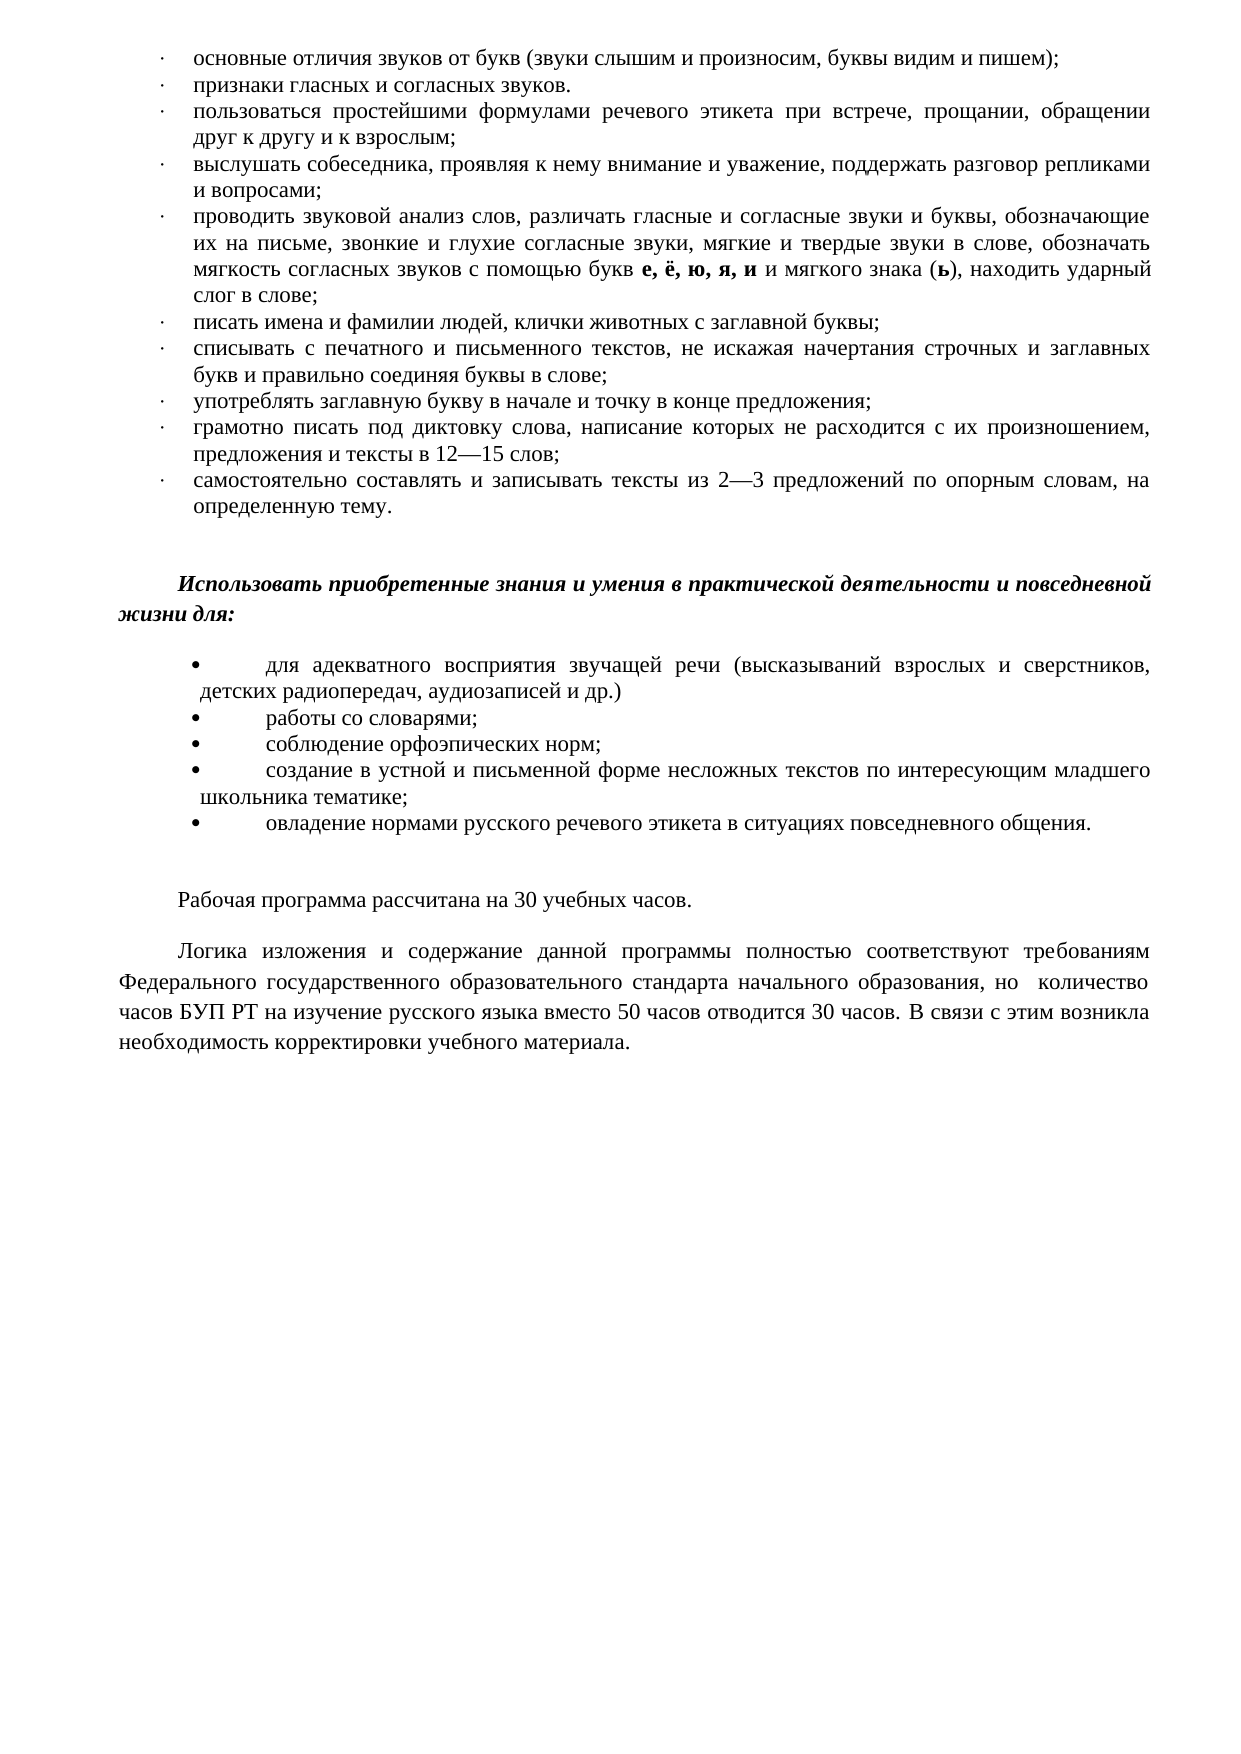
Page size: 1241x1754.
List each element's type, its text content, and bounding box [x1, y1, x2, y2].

list создание в устной и письменной форме несложных текстов по интересующим младшего школьника тематике; [192, 756, 1152, 809]
list писать имена и фамилии людей, клички животных с заглавной буквы; [156, 308, 1152, 334]
list соблюдение орфоэпических норм; [192, 730, 1152, 756]
list выслушать собеседника, проявляя к нему внимание и уважение, поддержать разговор репликами и вопросами; [156, 150, 1152, 202]
text Использовать приобретенные знания и умения в практической деятельности и повседневной жизни для: [118, 570, 1152, 626]
text Логика изложения и содержание данной программы полностью соответствуют требованиям Федерального государственного образовательного стандарта начального образования, но количество часов БУП РТ на изучение русского языка вместо 50 часов отводится 30 часов. В связи с этим возникла необходимость корректировки учебного материала. [119, 938, 1150, 1054]
list проводить звуковой анализ слов, различать гласные и согласные звуки и буквы, обозначающие их на письме, звонкие и глухие согласные звуки, мягкие и твердые звуки в слове, обозначать мягкость согласных звуков с помощью букв е, ё, ю, я, и и мягкого знака (ь), находить ударный слог в слове; [156, 202, 1152, 308]
list списывать с печатного и письменного текстов, не искажая начертания строчных и заглавных букв и правильно соединяя буквы в слове; [156, 334, 1152, 387]
text Рабочая программа рассчитана на 30 учебных часов. [118, 887, 1150, 913]
list работы со словарями; [192, 704, 1152, 730]
list грамотно писать под диктовку слова, написание которых не расходится с их произношением, предложения и тексты в 12—15 слов; [156, 413, 1152, 466]
list для адекватного восприятия звучащей речи (высказываний взрослых и сверстников, детских радиопередач, аудиозаписей и др.) [192, 651, 1152, 704]
list самостоятельно составлять и записывать тексты из 2—3 предложений по опорным словам, на определенную тему. [156, 466, 1152, 519]
list употреблять заглавную букву в начале и точку в конце предложения; [156, 387, 1152, 413]
list признаки гласных и согласных звуков. [156, 71, 1152, 97]
list пользоваться простейшими формулами речевого этикета при встрече, прощании, обращении друг к другу и к взрослым; [156, 97, 1152, 150]
list овладение нормами русского речевого этикета в ситуациях повседневного общения. [192, 809, 1152, 836]
list основные отличия звуков от букв (звуки слышим и произносим, буквы видим и пишем); [156, 44, 1152, 71]
